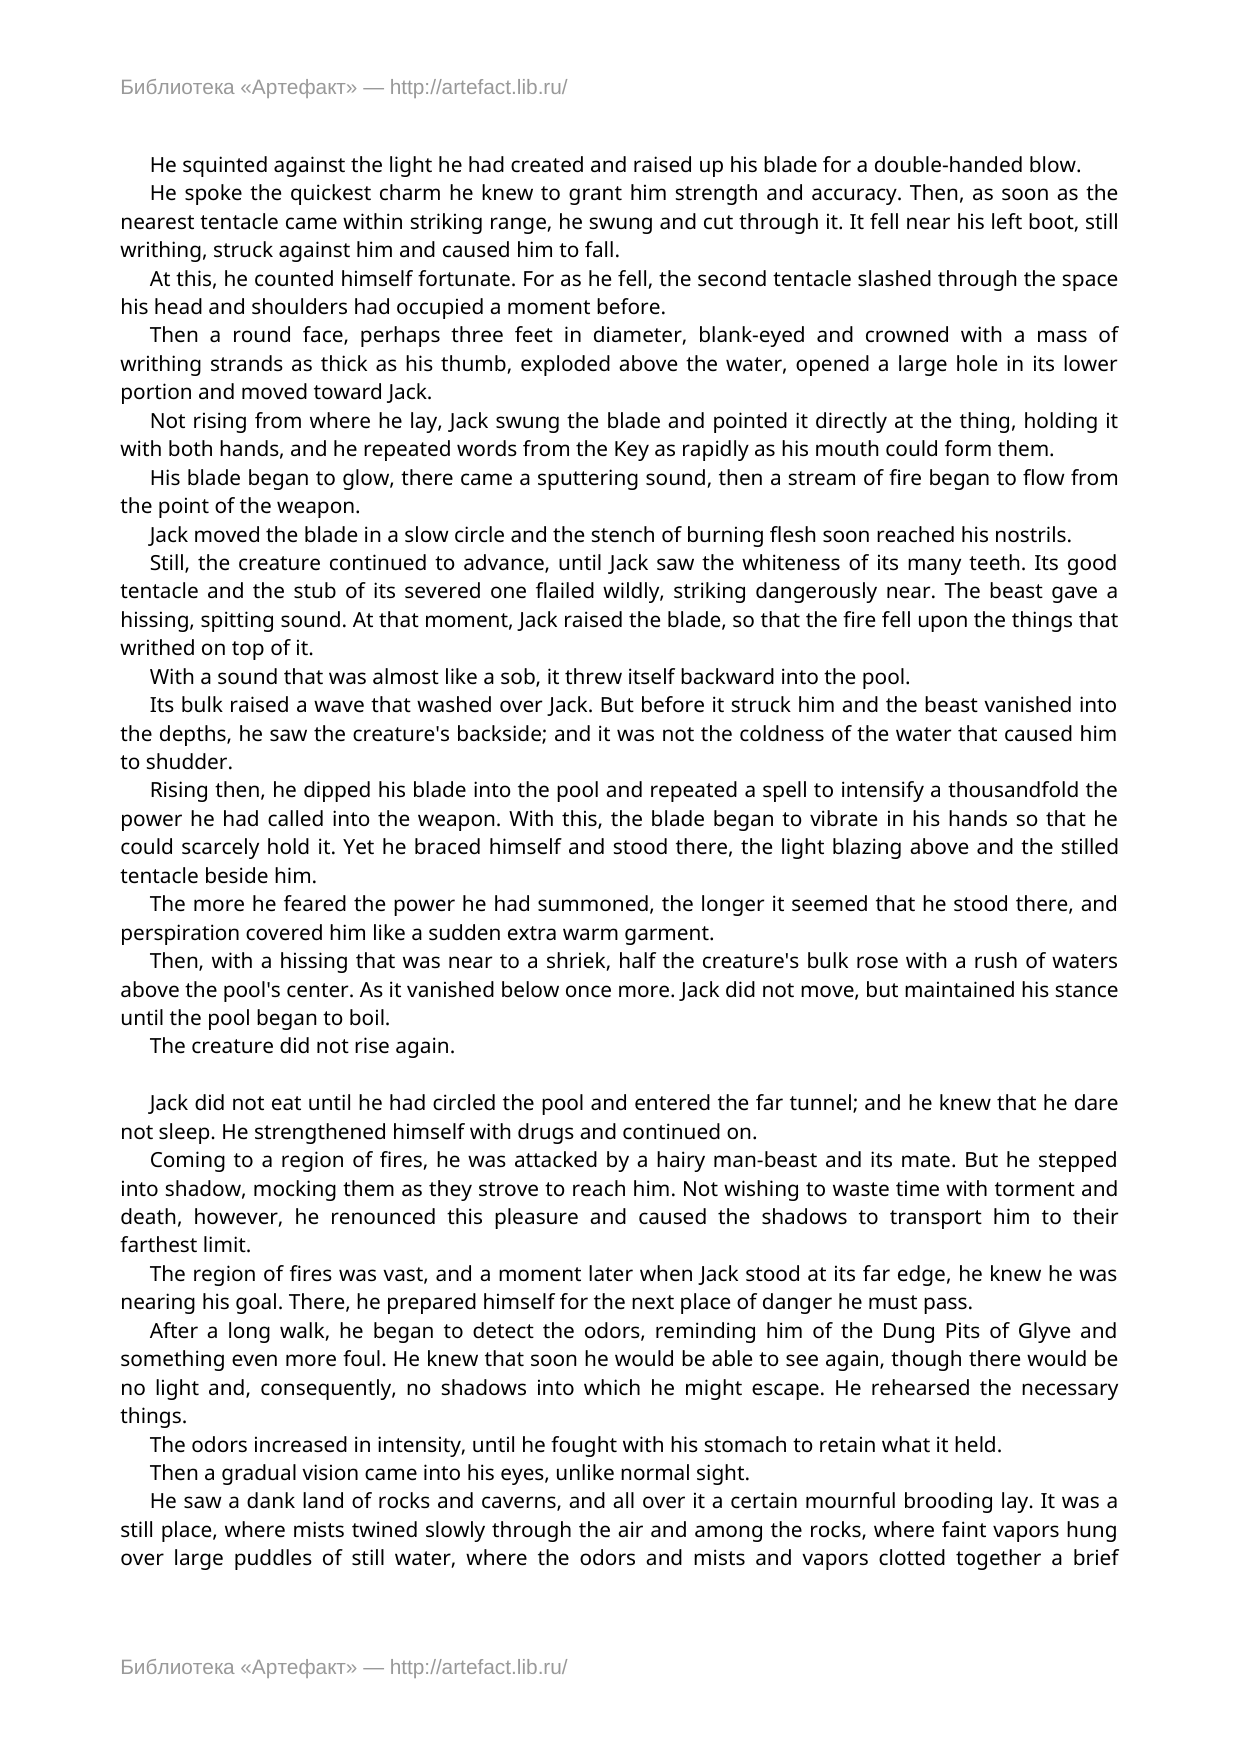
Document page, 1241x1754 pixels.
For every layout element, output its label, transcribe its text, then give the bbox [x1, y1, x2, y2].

text Jack did not eat until he had circled the pool and entered the far tunnel; and he knew that he dare not sleep. He strengthened himself with drugs and continued on. [120, 1088, 1120, 1145]
text Still, the creature continued to advance, until Jack saw the whiteness of its many teeth. Its good tentacle and the stub of its severed one flailed wildly, striking dangerously near. The beast gave a hissing, spitting sound. At that moment, Jack raised the blade, so that the fire fell upon the things that writhed on top of it. [120, 548, 1120, 662]
text He squinted against the light he had created and raised up his blade for a double-handed blow. [120, 150, 1120, 178]
text Then a gradual vision came into his eyes, unlike normal sight. [120, 1458, 1120, 1487]
text Then a round face, perhaps three feet in diameter, blank-eyed and crowned with a mass of writhing strands as thick as his thumb, exploded above the water, opened a large hole in its lower portion and moved toward Jack. [120, 321, 1120, 406]
text The creature did not rise again. [120, 1032, 1120, 1060]
text Coming to a region of fires, he was attacked by a hairy man-beast and its mate. But he stepped into shadow, mocking them as they strove to reach him. Not wishing to waste time with torment and death, however, he renounced this pleasure and caused the shadows to transport him to their farthest limit. [120, 1145, 1120, 1259]
text He spoke the quickest charm he knew to grant him strength and accuracy. Then, as soon as the nearest tentacle came within striking range, he swung and cut through it. It fell near his left boot, still writhing, struck against him and caused him to fall. [120, 178, 1120, 264]
text After a long walk, he began to detect the odors, reminding him of the Dung Pits of Glyve and something even more foul. He knew that soon he would be able to see again, though there would be no light and, consequently, no shadows into which he might escape. He rehearsed the necessary things. [120, 1316, 1120, 1430]
text Not rising from where he lay, Jack swung the blade and pointed it directly at the thing, holding it with both hands, and he repeated words from the Key as rapidly as his mouth could form them. [120, 406, 1120, 463]
text His blade began to glow, there came a sputtering sound, then a stream of fire began to flow from the point of the weapon. [120, 463, 1120, 520]
text Its bulk raised a wave that washed over Jack. But before it struck him and the beast vanished into the depths, he saw the creature's backside; and it was not the coldness of the water that caused him to shudder. [120, 690, 1120, 776]
text The odors increased in intensity, until he fought with his stomach to retain what it held. [120, 1430, 1120, 1458]
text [120, 1487, 1120, 1572]
text Jack moved the blade in a slow circle and the stench of burning flesh soon reached his nostrils. [120, 520, 1120, 548]
text With a sound that was almost like a sob, it threw itself backward into the pool. [120, 662, 1120, 690]
text At this, he counted himself fortunate. For as he fell, the second tentacle slashed through the space his head and shoulders had occupied a moment before. [120, 264, 1120, 321]
text The more he feared the power he had summoned, the longer it seemed that he stood there, and perspiration covered him like a sudden extra warm garment. [120, 889, 1120, 946]
text Then, with a hissing that was near to a shriek, half the creature's bulk rose with a rush of waters above the pool's center. As it vanished below once more. Jack did not move, but maintained his stance until the pool began to boil. [120, 946, 1120, 1032]
text The region of fires was vast, and a moment later when Jack stood at its far edge, he knew he was nearing his goal. There, he prepared himself for the next place of danger he must pass. [120, 1259, 1120, 1316]
text Rising then, he dipped his blade into the pool and repeated a spell to intensify a thousandfold the power he had called into the weapon. With this, the blade began to vibrate in his hands so that he could scarcely hold it. Yet he braced himself and stood there, the light blazing above and the stilled tentacle beside him. [120, 776, 1120, 889]
